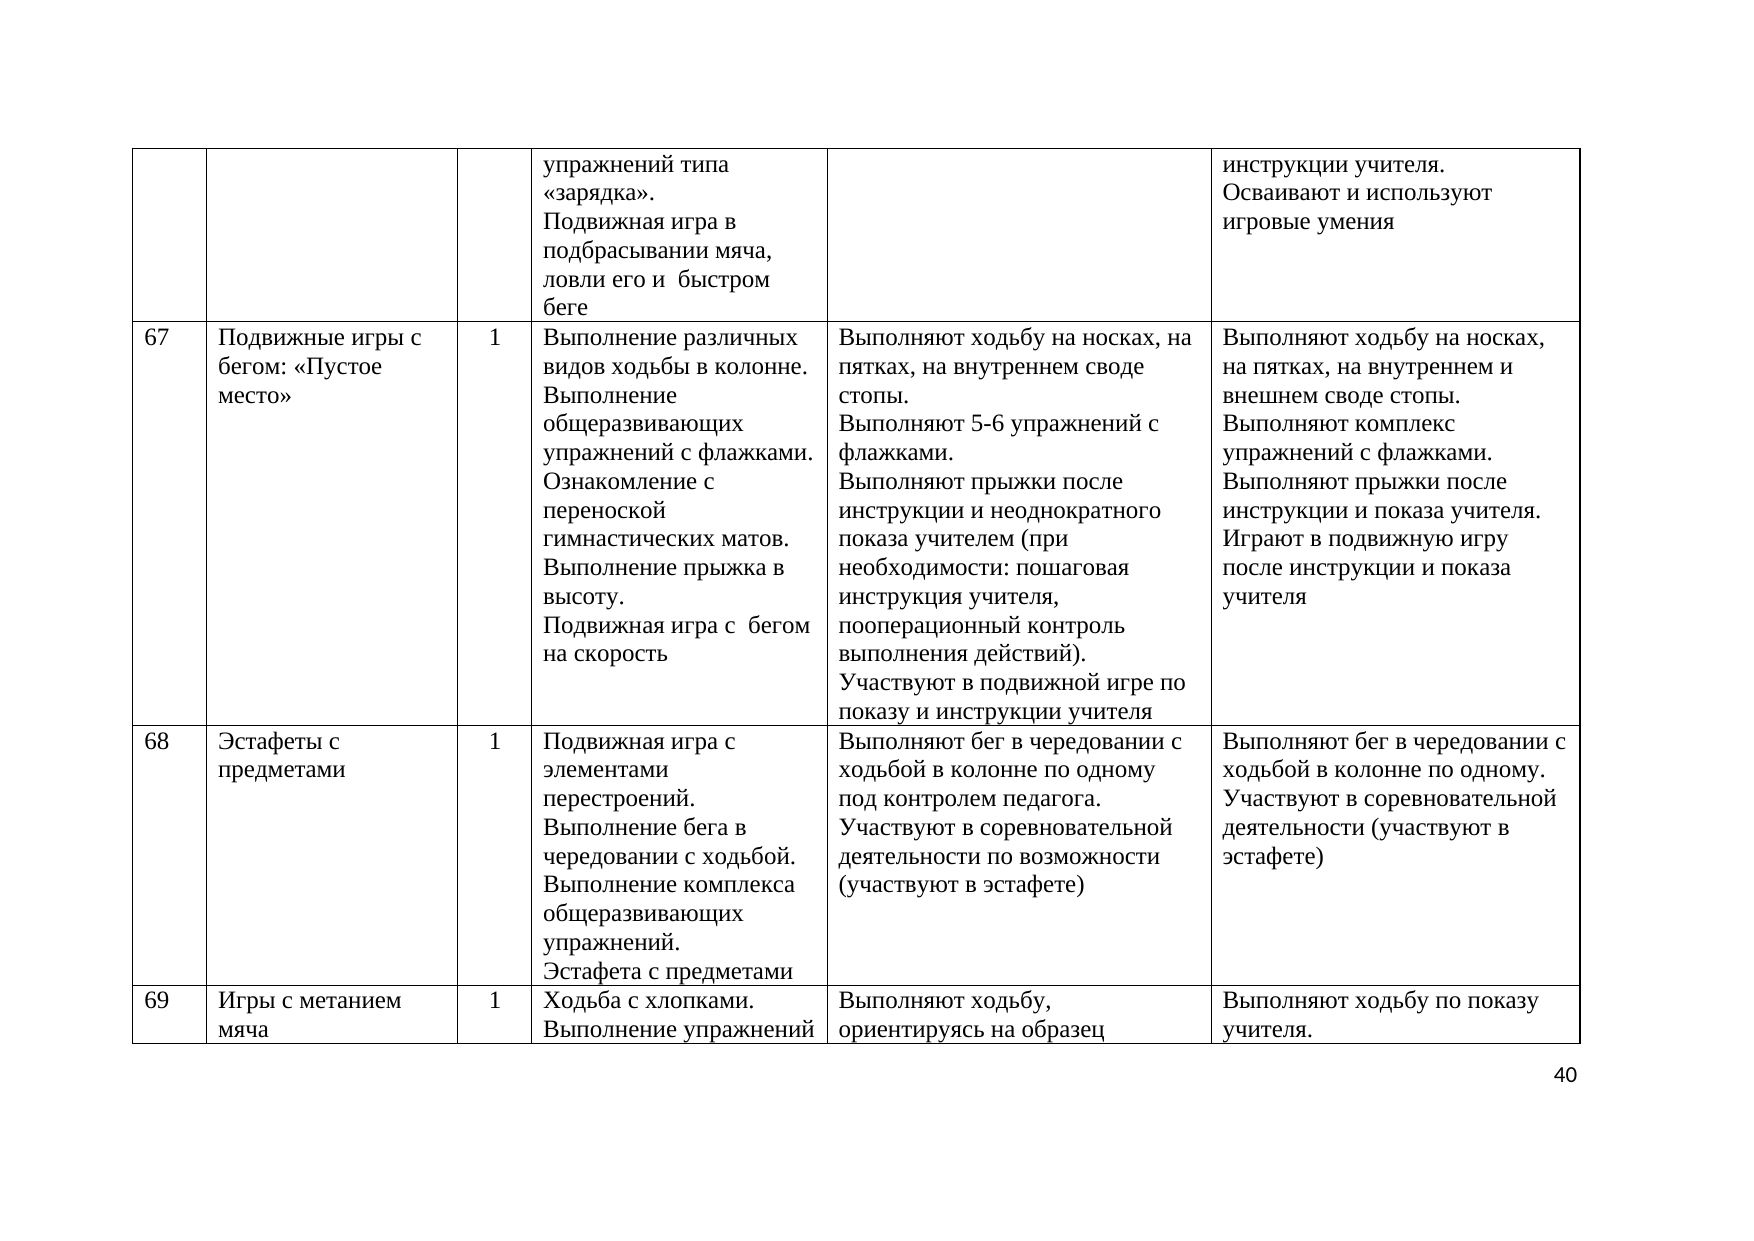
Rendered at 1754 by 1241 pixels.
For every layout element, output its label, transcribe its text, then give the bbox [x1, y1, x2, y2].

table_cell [828, 986, 1211, 1043]
table_cell 66 [133, 149, 206, 321]
table_cell Выполняют ходьбу на носках, на пятках, на внутреннем и внешнем своде стопы. Выполняют комплекс упражнений с флажками. Выполняют прыжки после инструкции и показа учителя. Играют в подвижную игру после инструкции и показа учителя [1212, 322, 1579, 725]
table_cell Выполняют бег в чередовании с ходьбой в колонне по одному под контролем педагога. Участвуют в соревновательной деятельности по возможности (участвуют в эстафете) [828, 726, 1211, 984]
table_cell 67 [133, 322, 206, 725]
table_cell Выполнение различных видов ходьбы в колонне. Выполнение общеразвивающих упражнений с флажками. Ознакомление с переноской гимнастических матов. Выполнение прыжка в высоту. Подвижная игра с бегом на скорость [532, 322, 827, 725]
table_cell 1 [458, 149, 531, 321]
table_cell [1212, 986, 1579, 1043]
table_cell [207, 986, 457, 1043]
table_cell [207, 149, 457, 321]
table_cell Подвижные игры с бегом: «Пустое место» [207, 322, 457, 725]
table_cell Выполняют бег в чередовании с ходьбой в колонне по одному. Участвуют в соревновательной деятельности (участвуют в эстафете) [1212, 726, 1579, 984]
table_cell 1 [458, 322, 531, 725]
table_cell 68 [133, 726, 206, 984]
table_cell Подвижная игра с элементами перестроений. Выполнение бега в чередовании с ходьбой. Выполнение комплекса общеразвивающих упражнений. Эстафета с предметами [532, 726, 827, 984]
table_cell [1212, 149, 1579, 321]
table_cell 1 [458, 986, 531, 1043]
table_cell 1 [458, 726, 531, 984]
table_cell Эстафеты с предметами [207, 726, 457, 984]
table_cell Выполняют ходьбу на носках, на пятках, на внутреннем своде стопы. Выполняют 5-6 упражнений с флажками. Выполняют прыжки после инструкции и неоднократного показа учителем (при необходимости: пошаговая инструкция учителя, пооперационный контроль выполнения действий). Участвуют в подвижной игре по показу и инструкции учителя [828, 322, 1211, 725]
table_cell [532, 986, 827, 1043]
table_cell 69 [133, 986, 206, 1043]
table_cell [532, 149, 827, 321]
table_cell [828, 149, 1211, 321]
